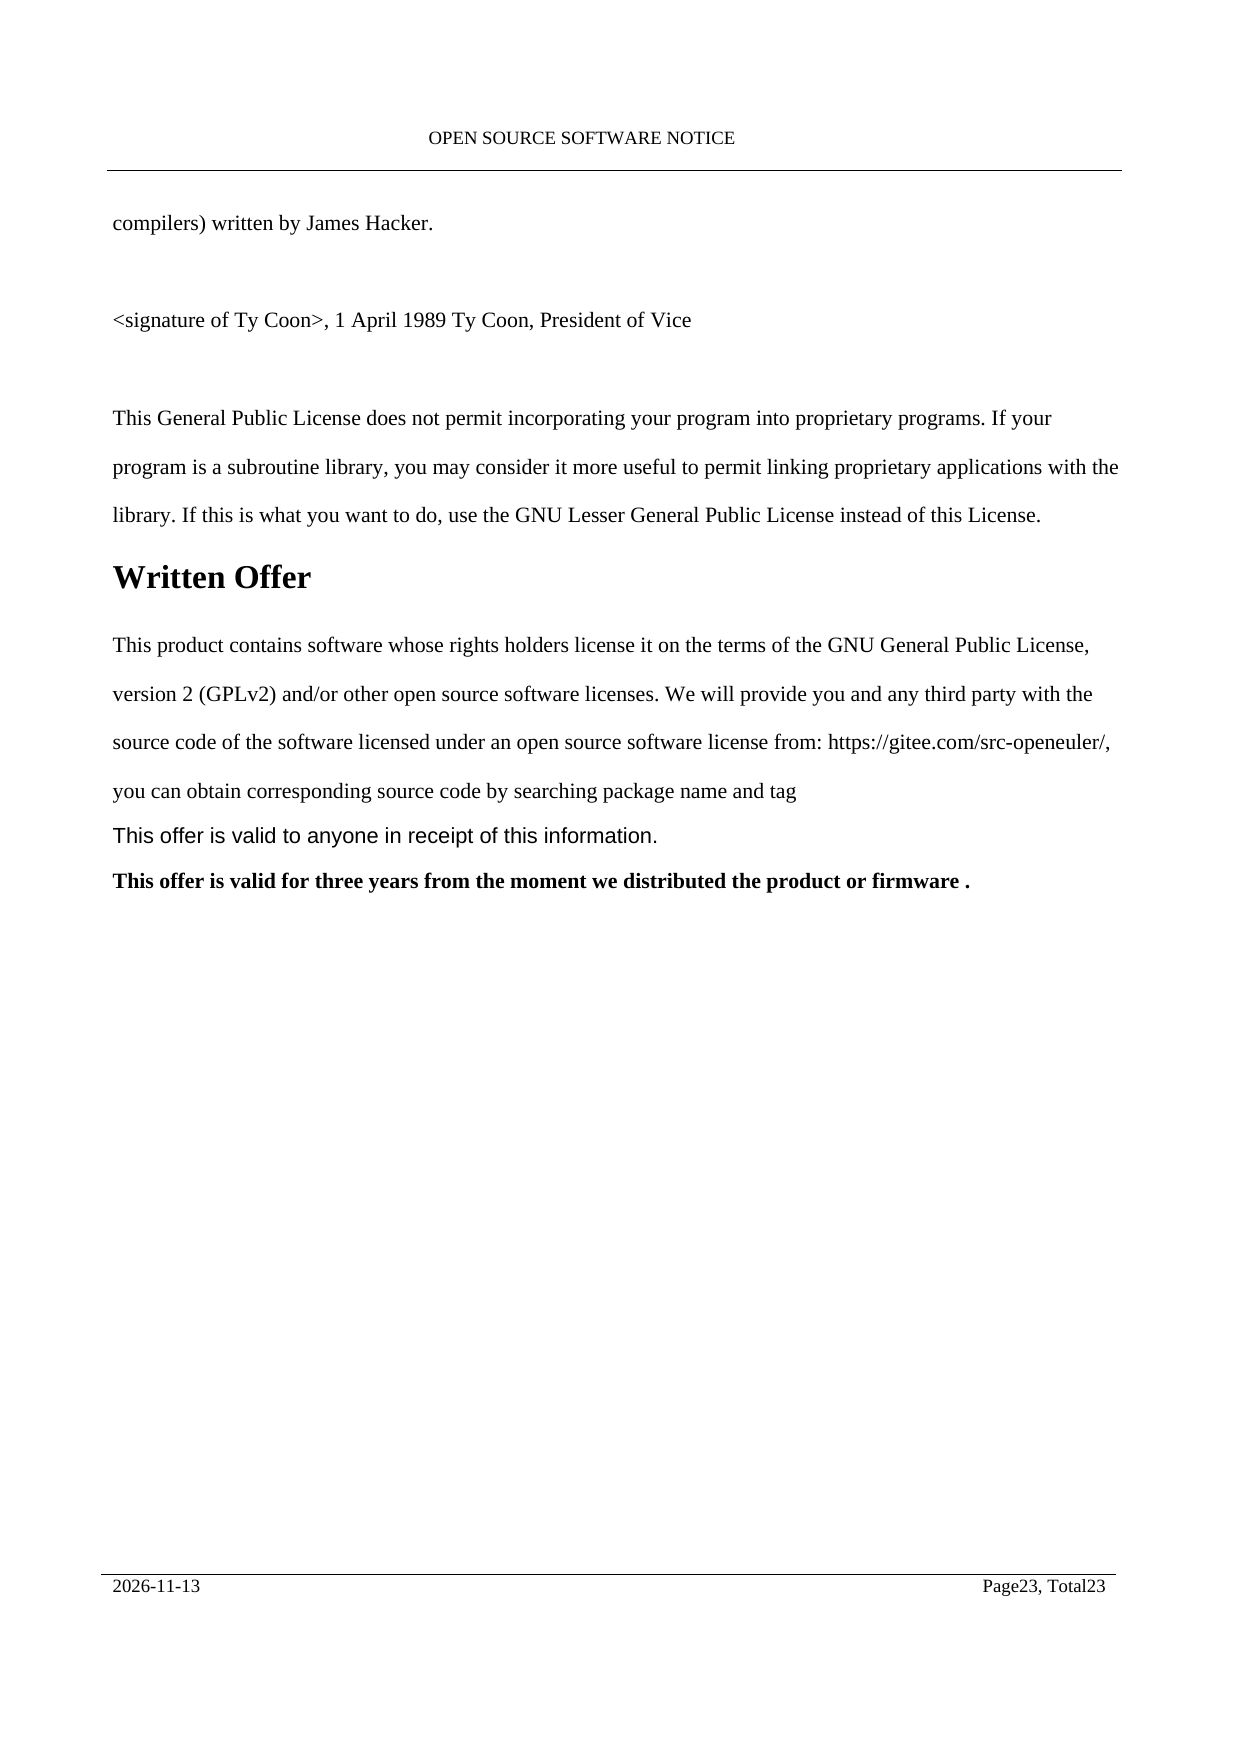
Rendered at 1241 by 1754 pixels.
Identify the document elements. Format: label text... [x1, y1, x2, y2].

text This offer is valid to anyone in receipt of this information. [112, 819, 1128, 852]
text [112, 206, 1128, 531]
text This offer is valid for three years from the moment we distributed the product or firmware . [112, 864, 1128, 897]
text Written Offer [112, 544, 1128, 609]
text This product contains software whose rights holders license it on the terms of the GNU General Public License, version 2 (GPLv2) and/or other open source software licenses. We will provide you and any third party with the source code of the software licensed under an open source software license from: https://gitee.com/src-openeuler/, you can obtain corresponding source code by searching package name and tag [112, 628, 1128, 807]
